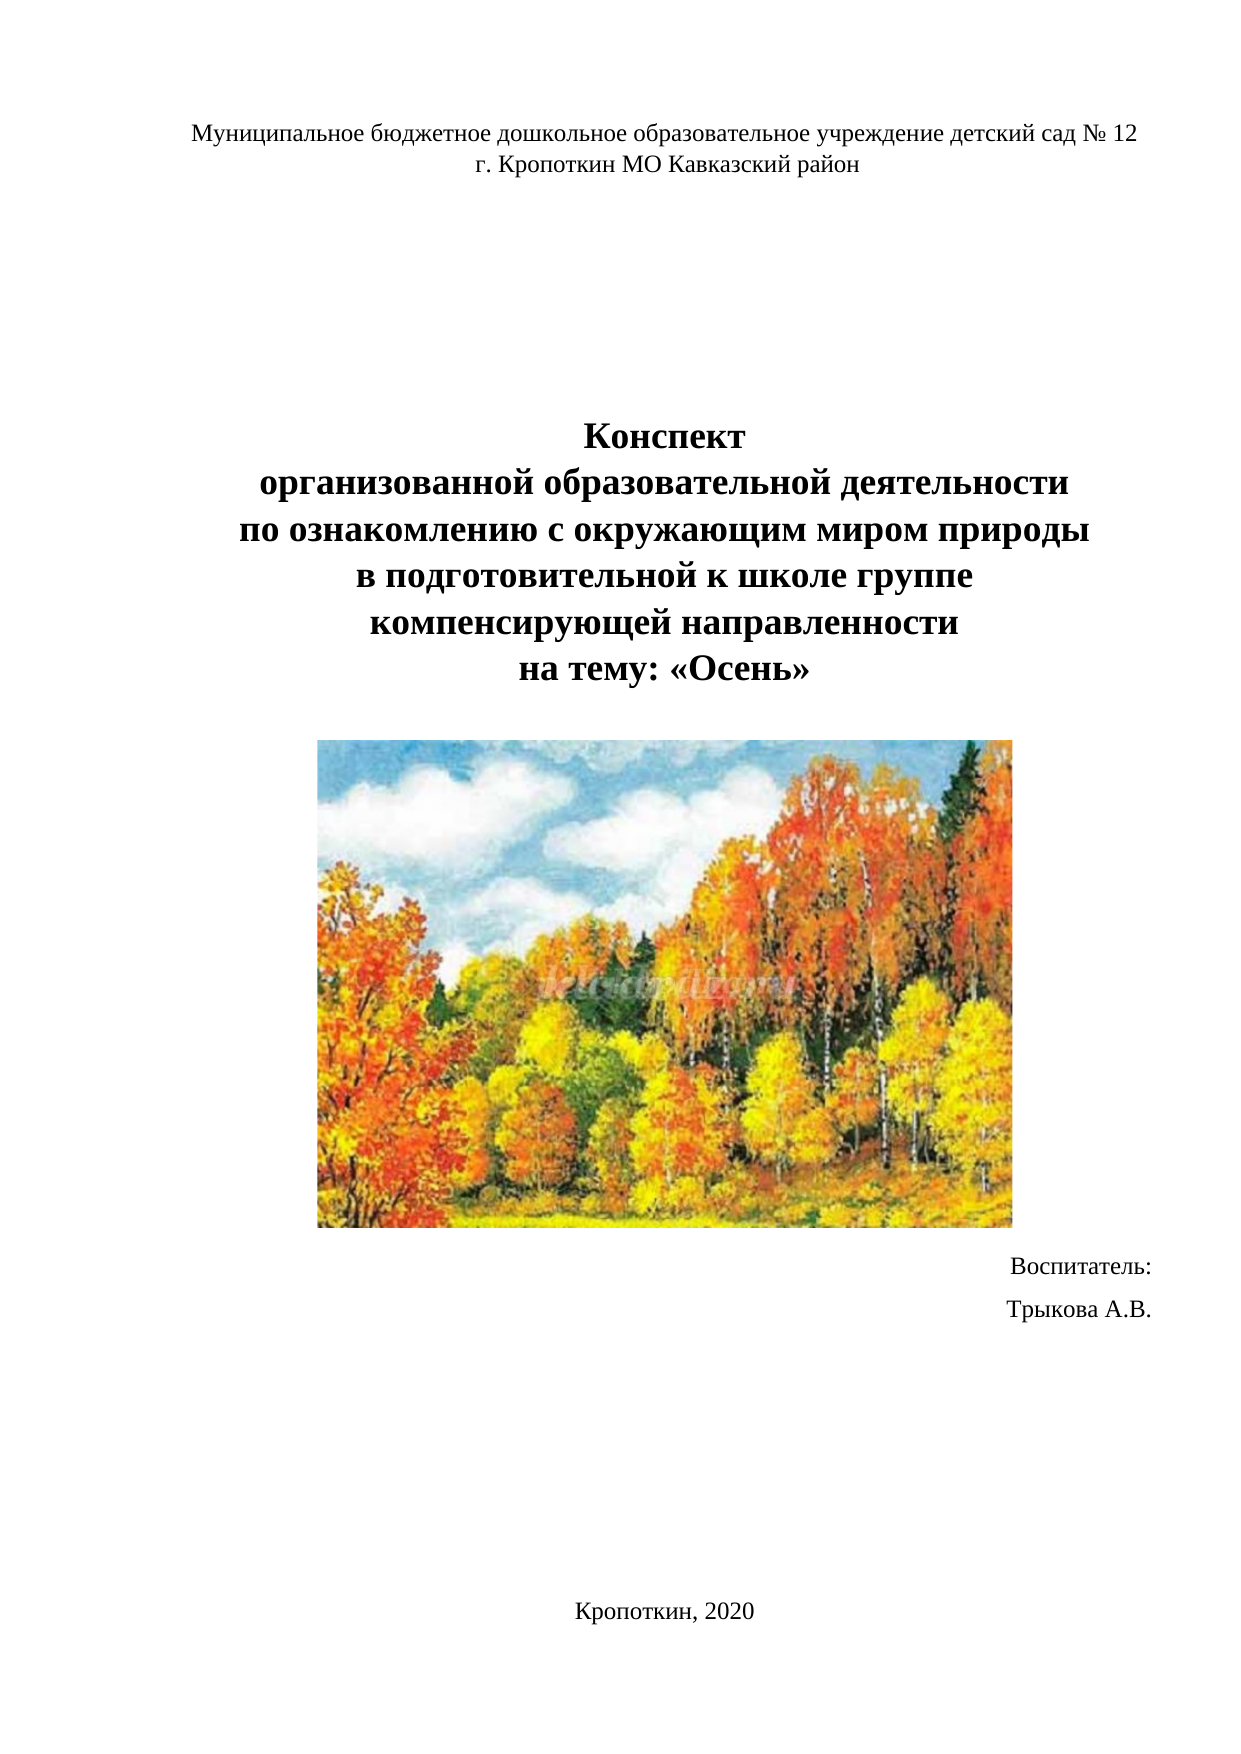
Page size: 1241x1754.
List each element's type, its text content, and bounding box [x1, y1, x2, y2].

text Воспитатель: [177, 1251, 1152, 1280]
text компенсирующей направленности [177, 599, 1152, 642]
text в подготовительной к школе группе [177, 553, 1152, 596]
text г. Кропоткин МО Кавказский район [177, 149, 1152, 178]
text по ознакомлению с окружающим миром природы [177, 506, 1152, 549]
text Конспект [177, 413, 1152, 456]
text на тему: «Осень» [177, 646, 1152, 689]
text организованной образовательной деятельности [177, 459, 1152, 503]
picture [317, 740, 1013, 1228]
text Муниципальное бюджетное дошкольное образовательное учреждение детский сад № 12 [177, 118, 1152, 147]
text Трыкова А.В. [177, 1294, 1152, 1323]
text Кропоткин, 2020 [177, 1596, 1152, 1625]
